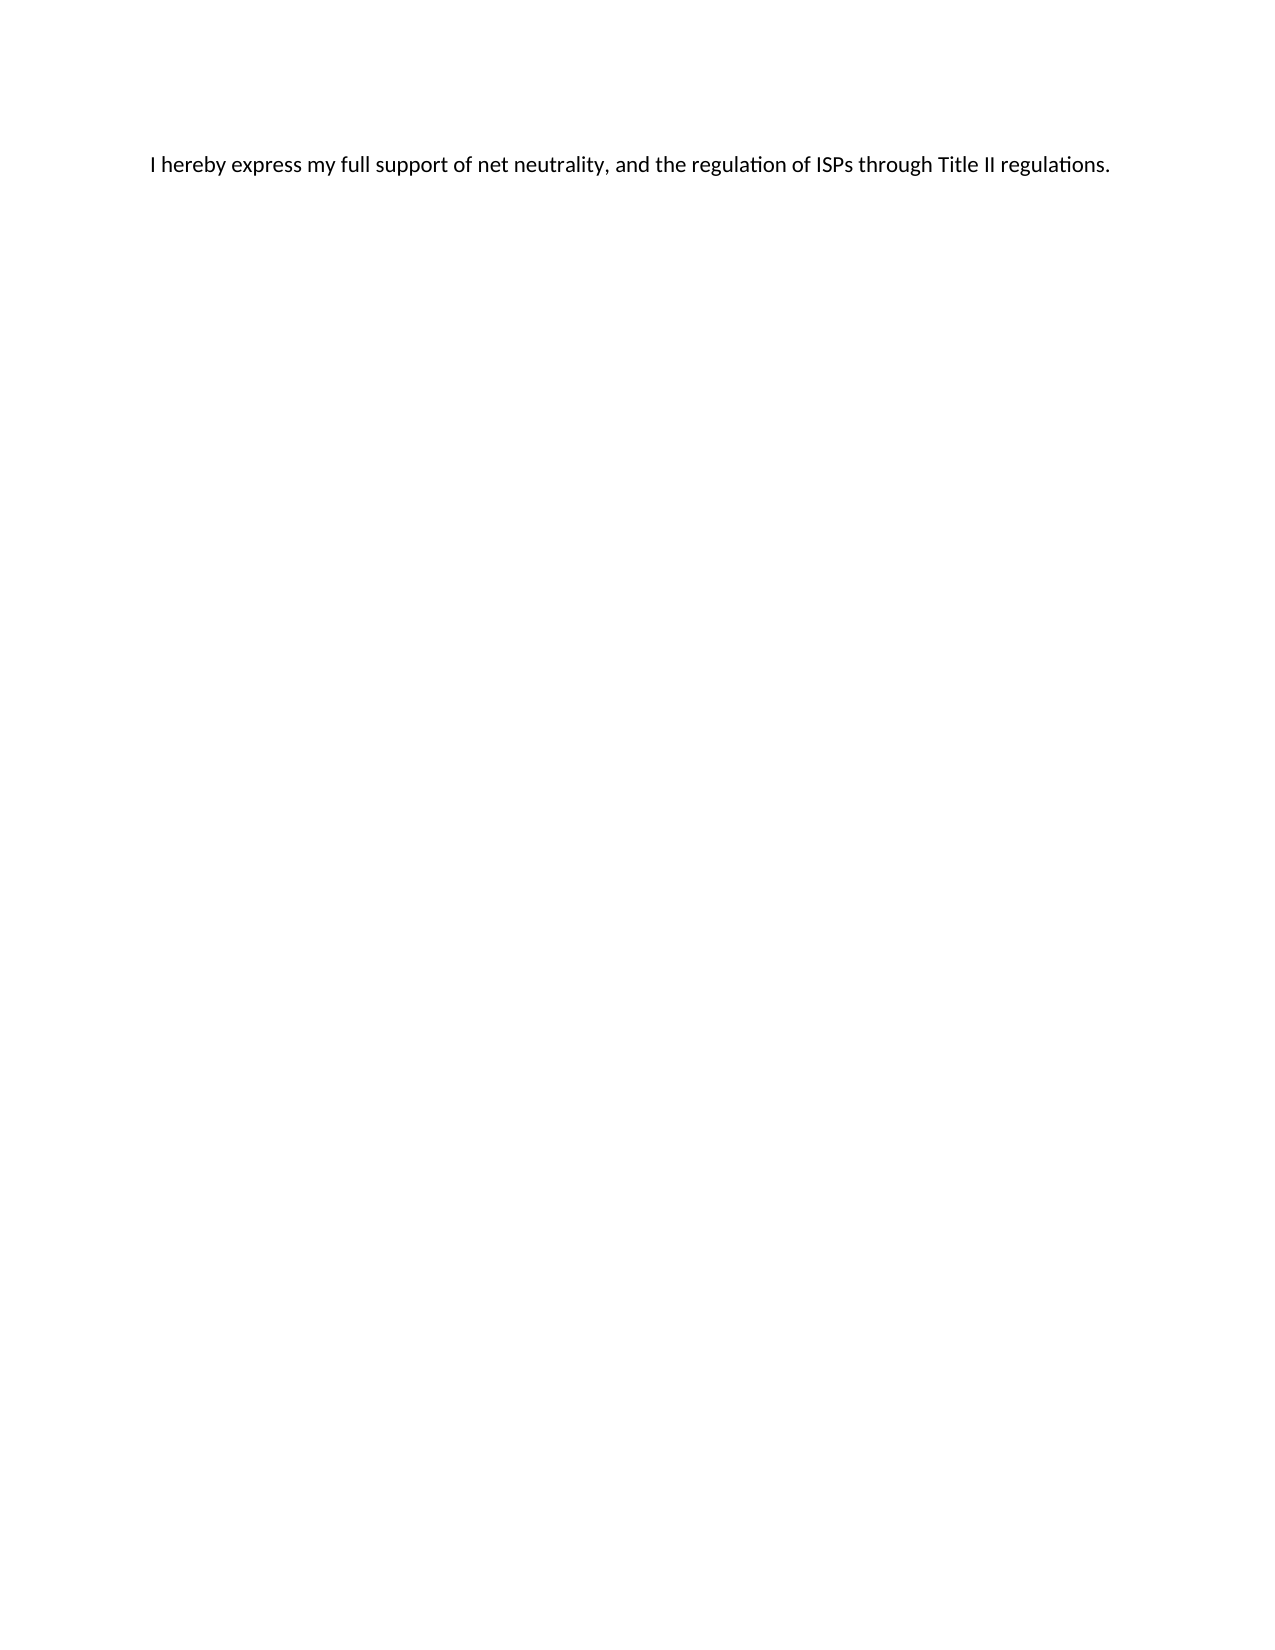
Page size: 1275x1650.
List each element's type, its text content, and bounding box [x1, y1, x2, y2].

text I hereby express my full support of net neutrality, and the regulation of ISPs through Title II regulations. [150, 150, 1125, 178]
